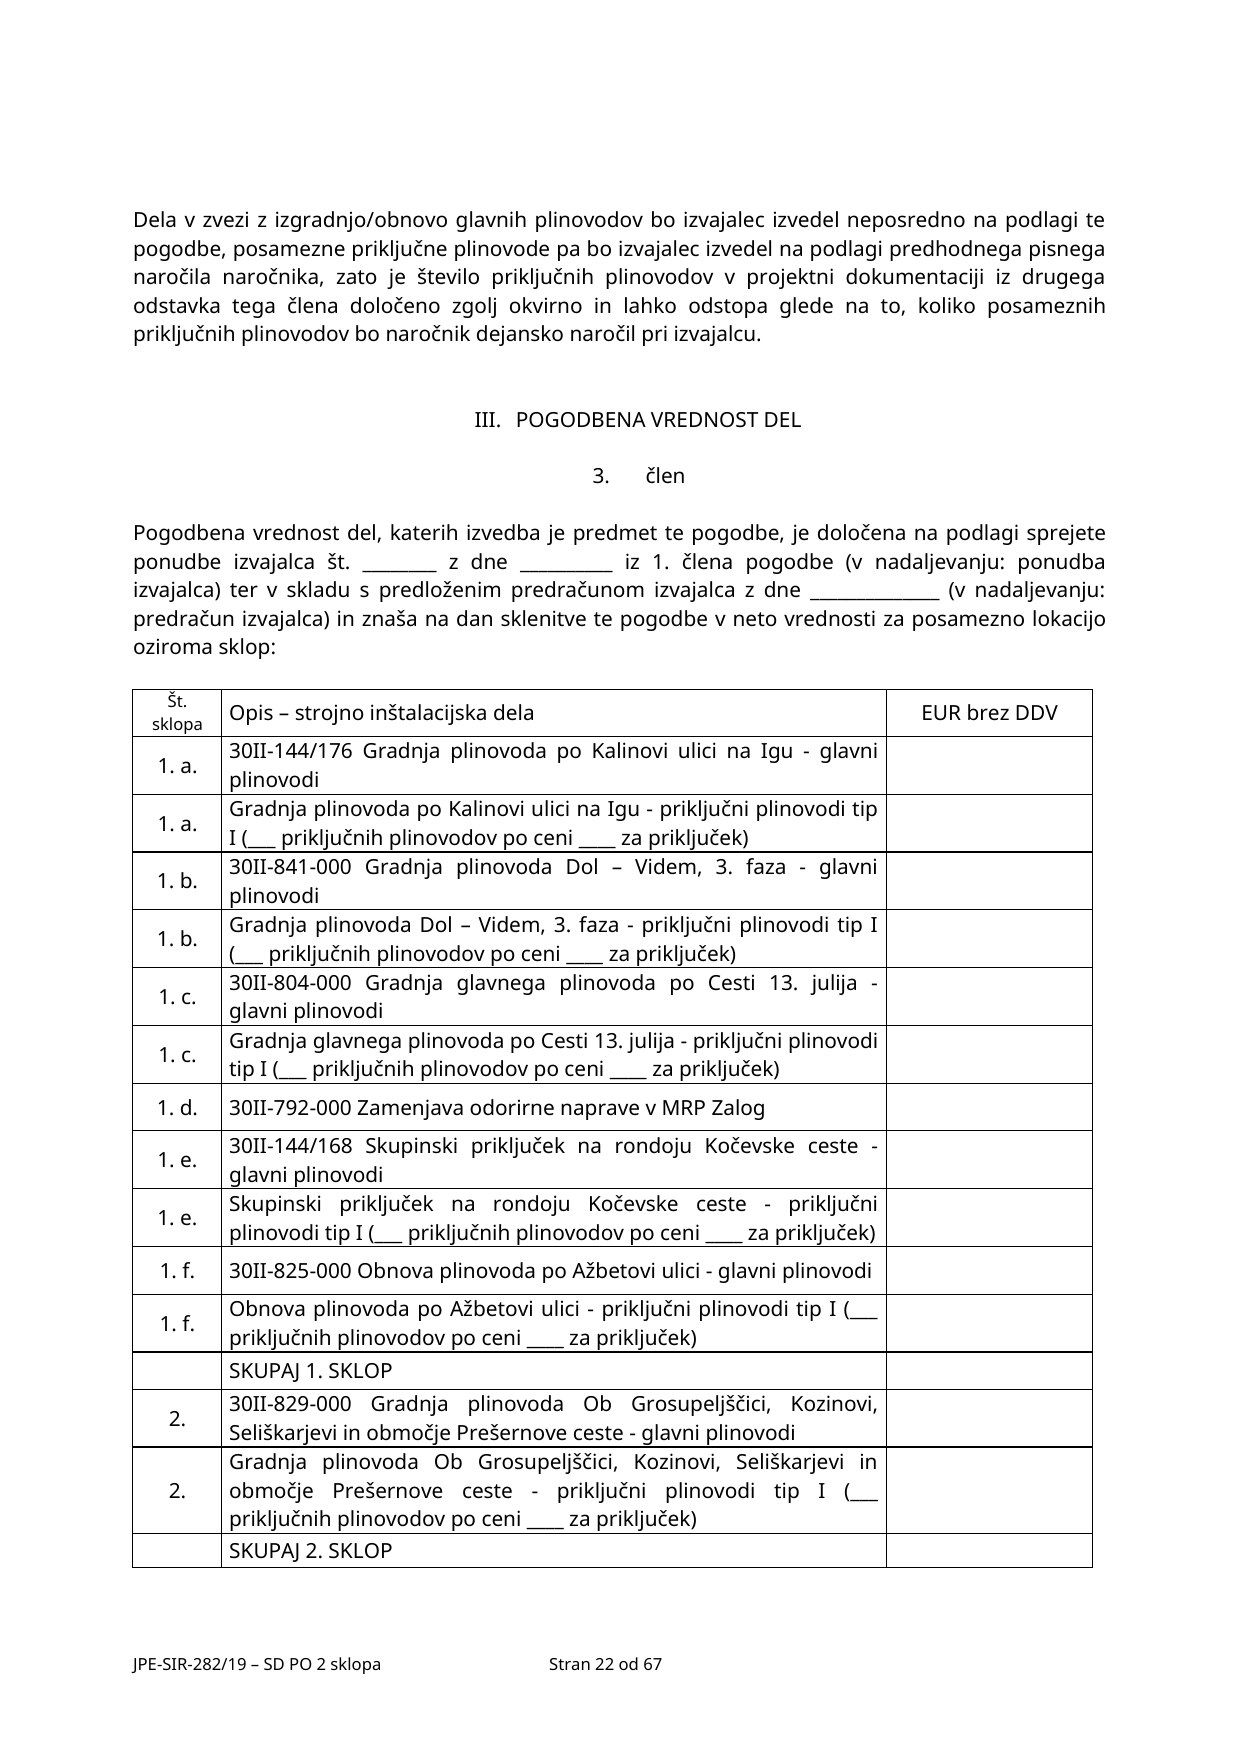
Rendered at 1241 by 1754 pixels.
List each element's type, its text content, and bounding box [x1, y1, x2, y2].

table_cell 1. f. [133, 1295, 221, 1351]
table_cell [887, 1026, 1092, 1083]
table_cell [887, 1295, 1092, 1351]
table_header EUR brez DDV [887, 690, 1092, 736]
table_cell 1. b. [133, 910, 221, 967]
table_cell 2. [133, 1448, 221, 1533]
table_cell 30II-825-000 Obnova plinovoda po Ažbetovi ulici - glavni plinovodi [222, 1247, 886, 1293]
list člen [170, 462, 1107, 490]
table_cell 30II-829-000 Gradnja plinovoda Ob Grosupeljščici, Kozinovi, Seliškarjevi in območje Prešernove ceste - glavni plinovodi [222, 1390, 886, 1446]
table_cell [887, 795, 1092, 851]
text Pogodbena vrednost del, katerih izvedba je predmet te pogodbe, je določena na podlagi sprejete ponudbe izvajalca št. ________ z dne __________ iz 1. člena pogodbe (v nadaljevanju: ponudba izvajalca) ter v skladu s predloženim predračunom izvajalca z dne ______________ (v nadaljevanju: predračun izvajalca) in znaša na dan sklenitve te pogodbe v neto vrednosti za posamezno lokacijo oziroma sklop: [133, 518, 1107, 661]
table_cell Skupinski priključek na rondoju Kočevske ceste - priključni plinovodi tip I (___ priključnih plinovodov po ceni ____ za priključek) [222, 1189, 886, 1246]
list POGODBENA VREDNOST DEL [168, 405, 1107, 433]
table_cell 30II-804-000 Gradnja glavnega plinovoda po Cesti 13. julija - glavni plinovodi [222, 968, 886, 1025]
table_cell [887, 1390, 1092, 1446]
table_cell [887, 1247, 1092, 1293]
table_cell SKUPAJ 2. SKLOP [222, 1534, 886, 1567]
table_cell 2. [133, 1390, 221, 1446]
table_cell [887, 910, 1092, 967]
table_cell Gradnja plinovoda Dol – Videm, 3. faza - priključni plinovodi tip I (___ priključnih plinovodov po ceni ____ za priključek) [222, 910, 886, 967]
table_cell 30II-144/168 Skupinski priključek na rondoju Kočevske ceste - glavni plinovodi [222, 1131, 886, 1188]
table_cell Obnova plinovoda po Ažbetovi ulici - priključni plinovodi tip I (___ priključnih plinovodov po ceni ____ za priključek) [222, 1295, 886, 1351]
table_cell Gradnja plinovoda Ob Grosupeljščici, Kozinovi, Seliškarjevi in območje Prešernove ceste - priključni plinovodi tip I (___ priključnih plinovodov po ceni ____ za priključek) [222, 1448, 886, 1533]
table_cell 1. c. [133, 968, 221, 1025]
table_header Opis – strojno inštalacijska dela [222, 690, 886, 736]
table_cell [887, 1448, 1092, 1533]
table_cell [887, 1189, 1092, 1246]
table_cell 1. a. [133, 737, 221, 793]
table_cell 1. d. [133, 1084, 221, 1130]
table_cell Gradnja plinovoda po Kalinovi ulici na Igu - priključni plinovodi tip I (___ priključnih plinovodov po ceni ____ za priključek) [222, 795, 886, 851]
table_cell 30II-841-000 Gradnja plinovoda Dol – Videm, 3. faza - glavni plinovodi [222, 853, 886, 909]
table_cell 1. a. [133, 795, 221, 851]
table_cell [133, 1353, 221, 1388]
table_cell 1. b. [133, 853, 221, 909]
table_cell [133, 1534, 221, 1567]
text Dela v zvezi z izgradnjo/obnovo glavnih plinovodov bo izvajalec izvedel neposredno na podlagi te pogodbe, posamezne priključne plinovode pa bo izvajalec izvedel na podlagi predhodnega pisnega naročila naročnika, zato je število priključnih plinovodov v projektni dokumentaciji iz drugega odstavka tega člena določeno zgolj okvirno in lahko odstopa glede na to, koliko posameznih priključnih plinovodov bo naročnik dejansko naročil pri izvajalcu. [133, 206, 1107, 348]
table_header Št. sklopa [133, 690, 221, 736]
table_cell [887, 1084, 1092, 1130]
table_cell 1. e. [133, 1189, 221, 1246]
table_cell [887, 853, 1092, 909]
table_cell 1. f. [133, 1247, 221, 1293]
table_cell [887, 1131, 1092, 1188]
table_cell 30II-792-000 Zamenjava odorirne naprave v MRP Zalog [222, 1084, 886, 1130]
table_cell [887, 1534, 1092, 1567]
table_cell Gradnja glavnega plinovoda po Cesti 13. julija - priključni plinovodi tip I (___ priključnih plinovodov po ceni ____ za priključek) [222, 1026, 886, 1083]
table_cell [887, 968, 1092, 1025]
table_cell 1. c. [133, 1026, 221, 1083]
table_cell [887, 737, 1092, 793]
table_cell [887, 1353, 1092, 1388]
table_cell SKUPAJ 1. SKLOP [222, 1353, 886, 1388]
table_cell 30II-144/176 Gradnja plinovoda po Kalinovi ulici na Igu - glavni plinovodi [222, 737, 886, 793]
table_cell 1. e. [133, 1131, 221, 1188]
